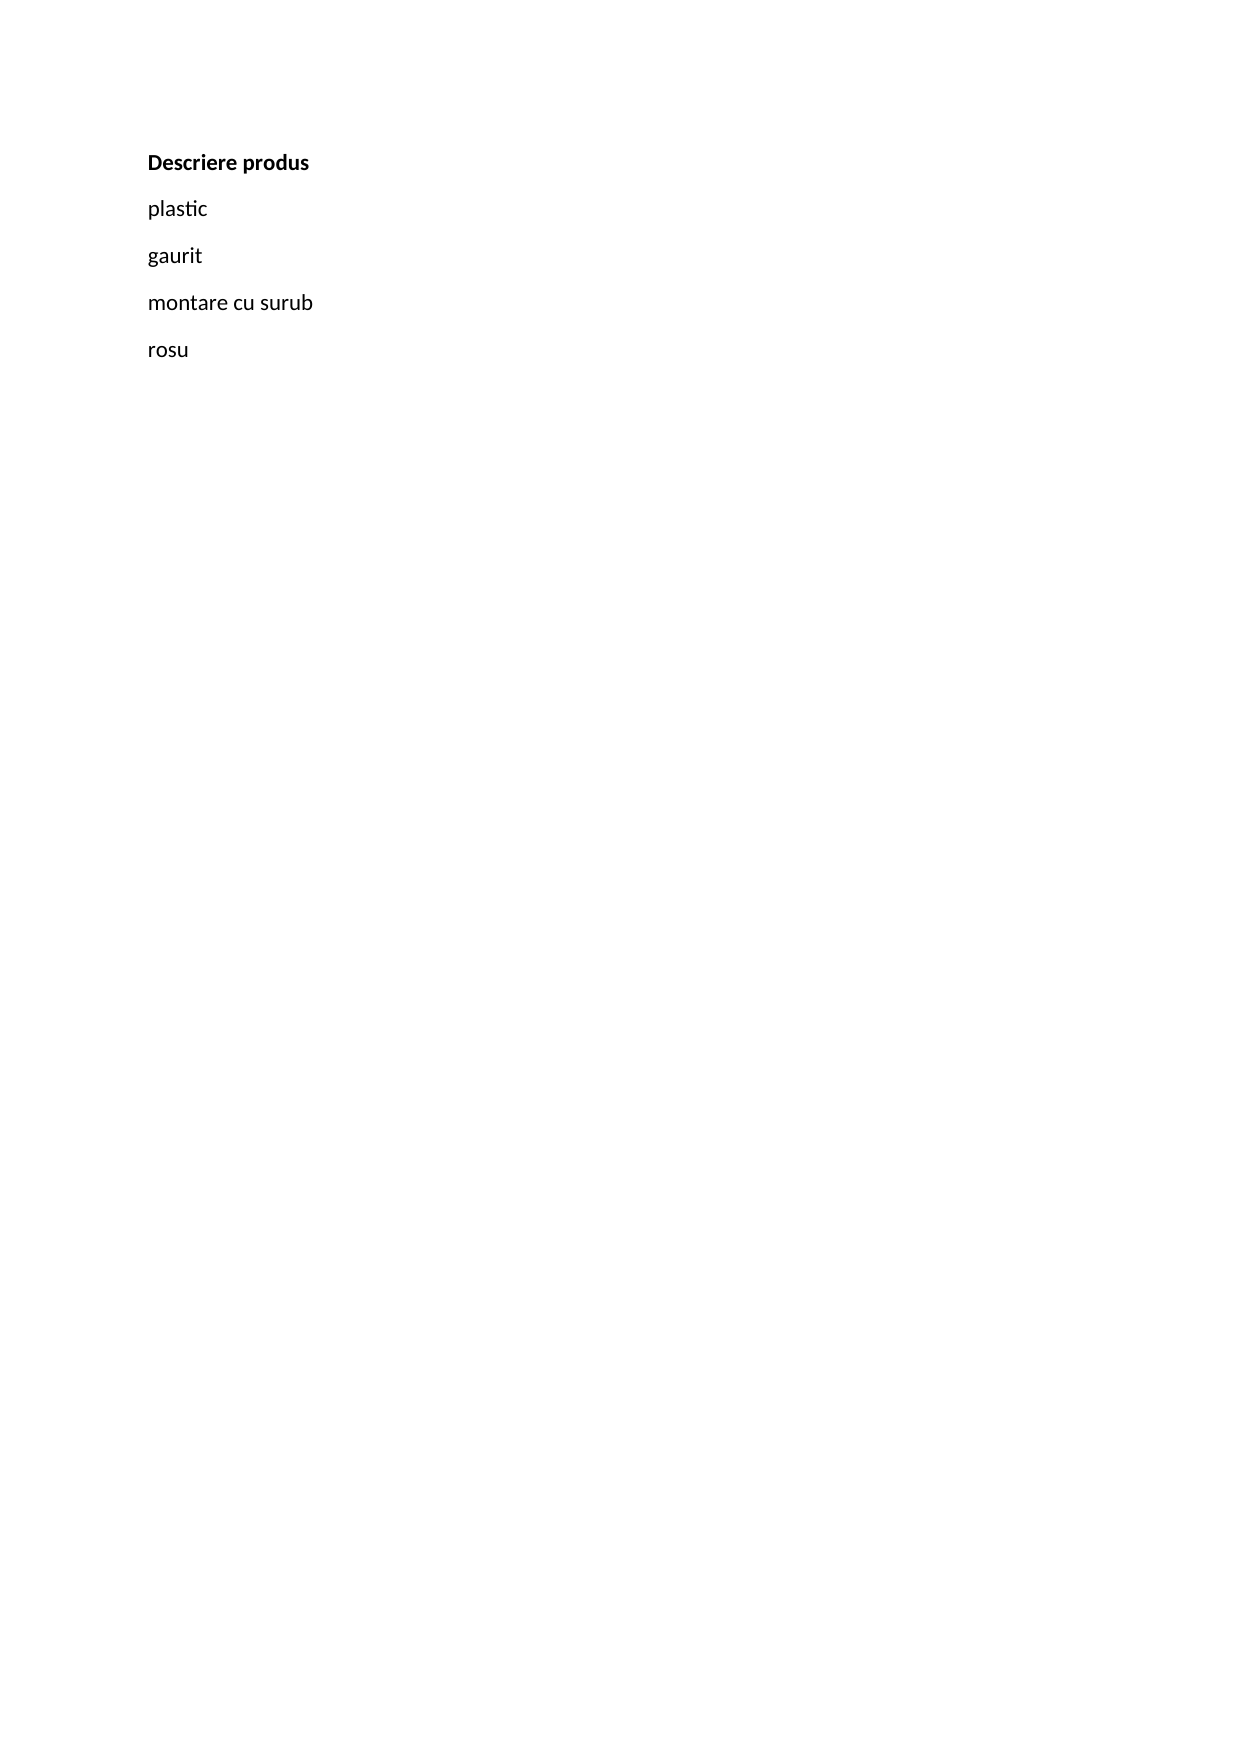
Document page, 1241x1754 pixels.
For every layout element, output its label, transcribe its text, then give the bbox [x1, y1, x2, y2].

text Descriere produs [148, 148, 1093, 176]
text gaurit [148, 241, 1093, 269]
text montare cu surub [148, 288, 1093, 316]
text rosu [148, 335, 1093, 363]
text plastic [148, 194, 1093, 222]
